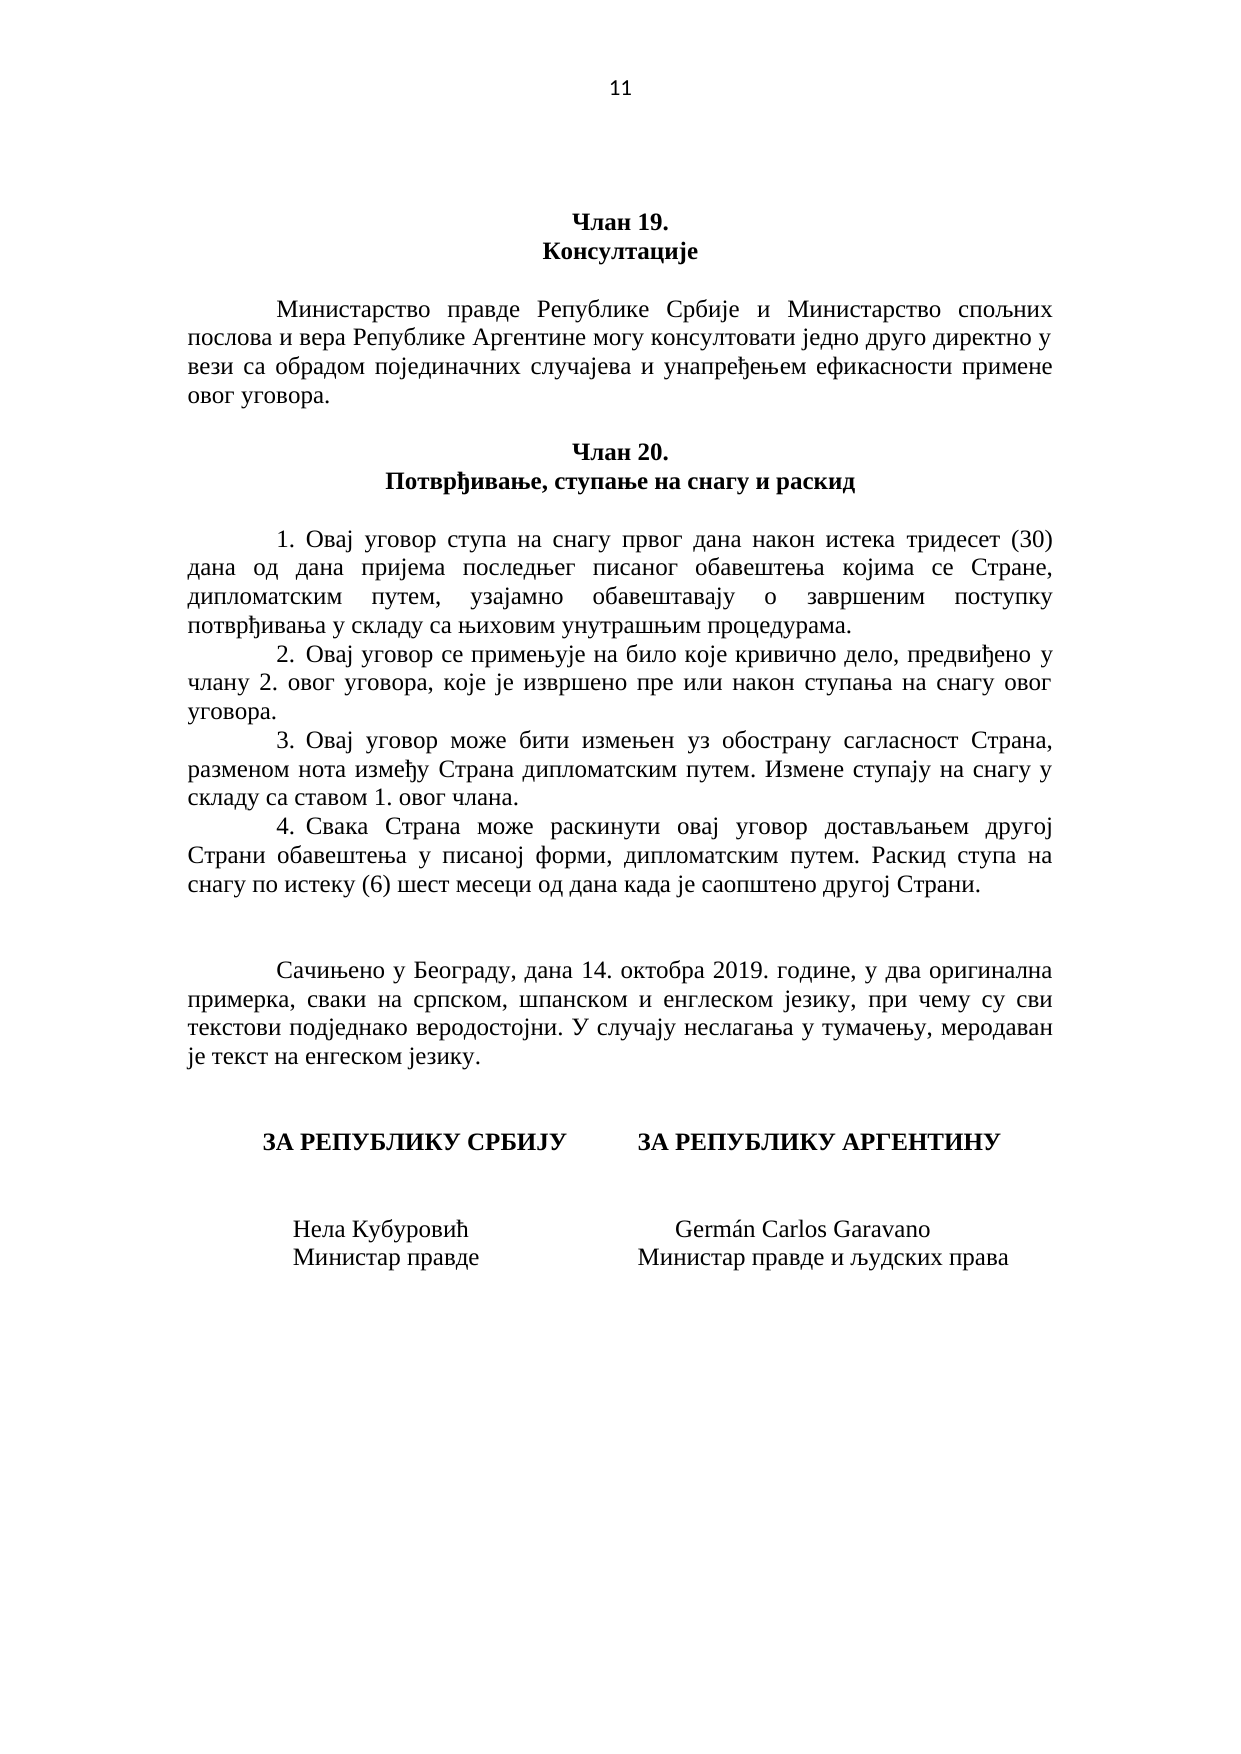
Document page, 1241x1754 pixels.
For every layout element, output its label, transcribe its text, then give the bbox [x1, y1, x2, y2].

text Министарство правде Републике Србије и Министарство спољних послова и вера Републике Аргентине могу консултовати једно друго директно у вези са обрадом појединачних случајева и унапређењем ефикасности примене овог уговора. [187, 294, 1053, 409]
text 4. Свака Страна може раскинути овај уговор достављањем другој Страни обавештења у писаној форми, дипломатским путем. Раскид ступа на снагу по истеку (6) шест месеци од дана када је саопштено другој Страни. [187, 811, 1053, 897]
text 1. Овај уговор ступа на снагу првог дана након истека тридесет (30) дана од дана пријема последњег писаног обавештења којима се Стране, дипломатским путем, узајамно обавештавају о завршеним поступку потврђивања у складу са њиховим унутрашњим процедурама. [187, 524, 1053, 639]
text Министар правде Министар правде и људских права [187, 1242, 1053, 1271]
text 3. Овај уговор може бити измењен уз обострану сагласност Страна, разменом нота између Страна дипломатским путем. Измене ступају на снагу у складу са ставом 1. овог члана. [187, 725, 1053, 811]
text Члан 19. [187, 207, 1053, 236]
text Нела Кубуровић Germán Carlos Garavano [187, 1214, 1053, 1242]
text ЗА РЕПУБЛИКУ СРБИЈУ ЗА РЕПУБЛИКУ АРГЕНТИНУ [187, 1127, 1053, 1156]
text Сачињено у Београду, дана 14. октобра 2019. године, у два оригинална примерка, сваки на српском, шпанском и енглеском језику, при чему су сви текстови подједнако веродостојни. У случају неслагања у тумачењу, меродаван је текст на енгеском језику. [187, 955, 1053, 1070]
text Потврђивање, ступање на снагу и раскид [187, 466, 1053, 495]
text Консултације [187, 236, 1053, 265]
text Члан 20. [187, 437, 1053, 466]
text 2. Овај уговор се примењује на било које кривично дело, предвиђено у члану 2. овог уговора, које је извршено пре или након ступања на снагу овог уговора. [187, 639, 1053, 725]
